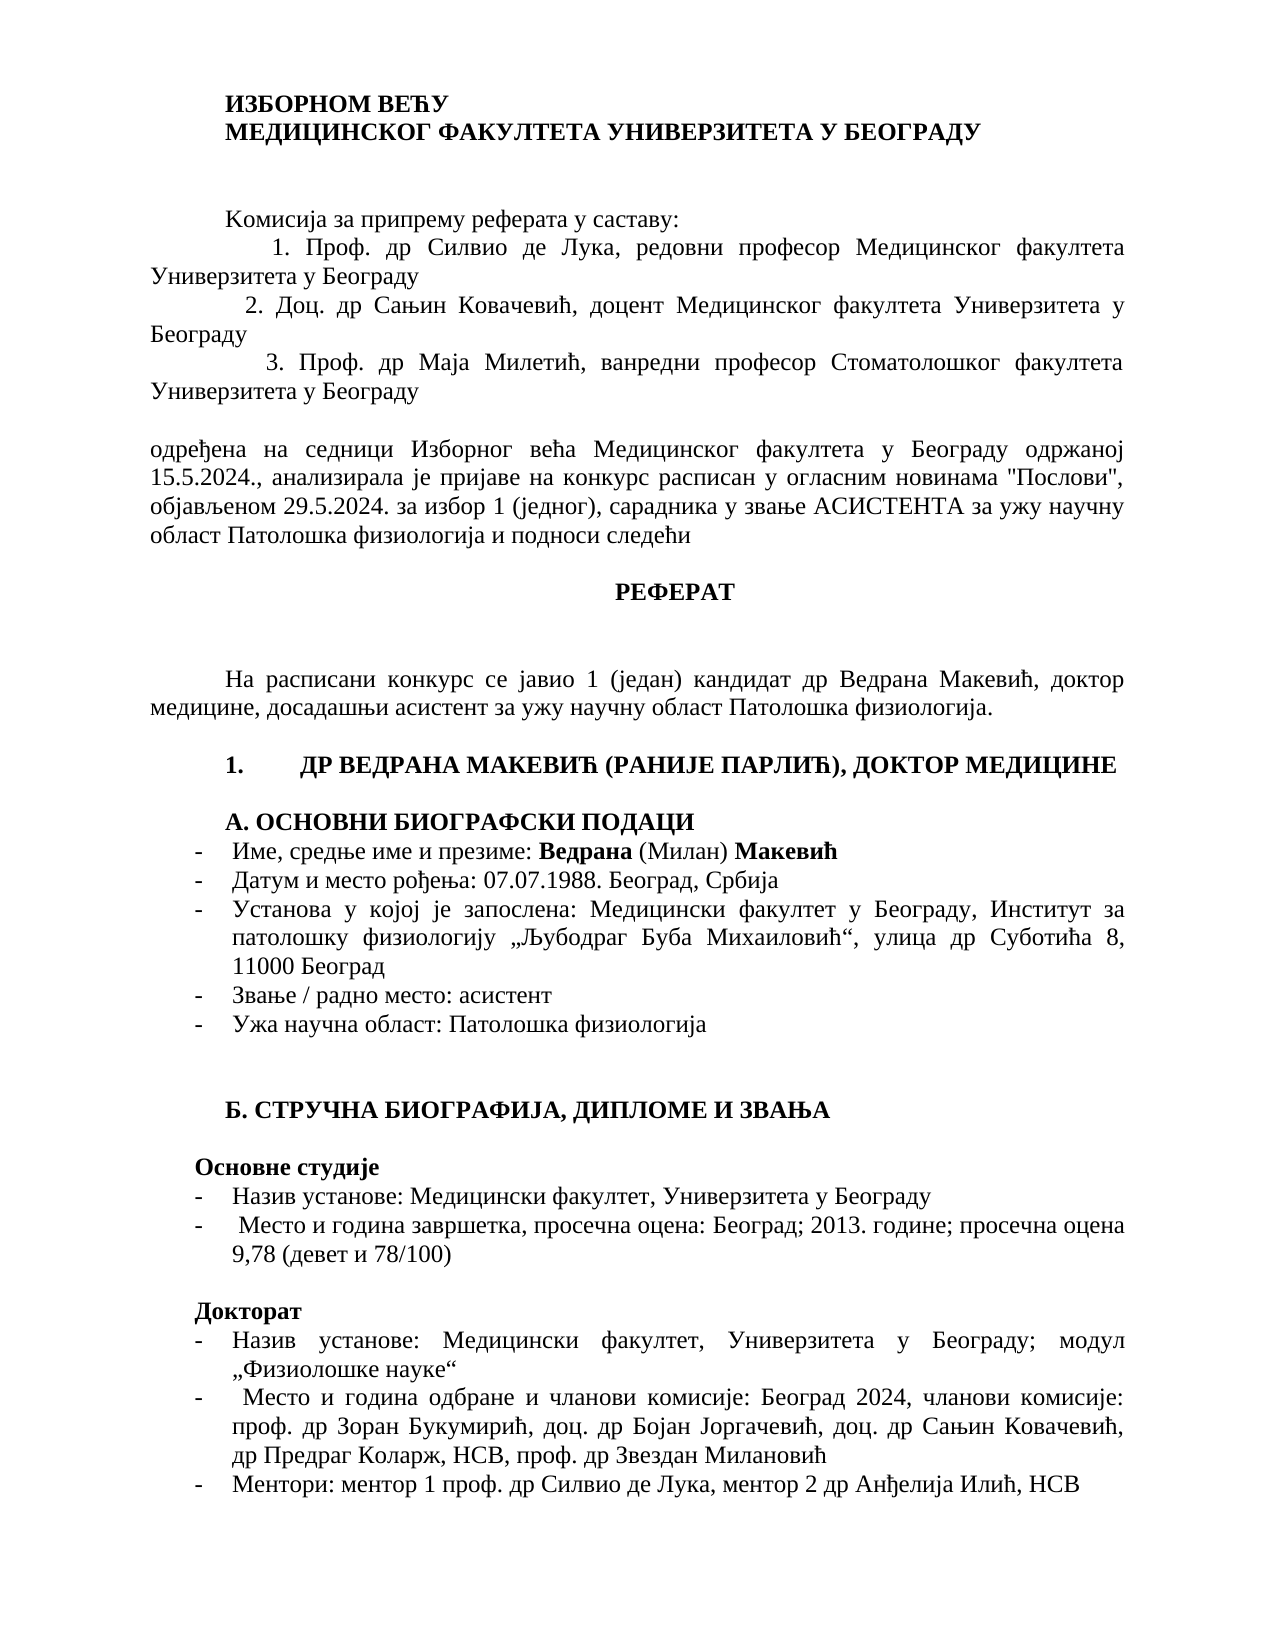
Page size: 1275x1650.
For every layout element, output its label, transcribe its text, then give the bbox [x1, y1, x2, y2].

text Докторат [194, 1296, 1125, 1325]
text Основне студије [194, 1152, 1125, 1181]
text Kомисија за припрему реферата у саставу: [150, 204, 1125, 232]
list ДР ВЕДРАНА МАКЕВИЋ (РАНИЈЕ ПАРЛИЋ), ДОКТОР МЕДИЦИНЕ [150, 750, 1125, 779]
text Б. СТРУЧНА БИОГРАФИЈА, ДИПЛОМЕ И ЗВАЊА [150, 1095, 1125, 1124]
text 3. Проф. др Маја Милетић, ванредни професор Стоматолошког факултета Универзитета у Београду [150, 347, 1125, 405]
text 1. Проф. др Силвио де Лука, редовни професор Медицинског факултета Универзитета у Београду [150, 232, 1125, 290]
list Назив установе: Медицински факултет, Универзитета у Београду; модул „Физиолошке науке“ [194, 1325, 1125, 1382]
text 2. Доц. др Сањин Ковачевић, доцент Медицинског факултета Универзитета у Београду [150, 290, 1125, 347]
list Ужа научна област: Патолошка физиологија [194, 1009, 1125, 1037]
text На расписани конкурс се јавио 1 (један) кандидат др Ведрана Макевић, доктор медицине, досадашњи асистент за ужу научну област Патолошка физиологија. [150, 664, 1125, 721]
list Име, средње име и презиме: Ведрана (Милан) Макевић [194, 836, 1125, 865]
text А. ОСНОВНИ БИОГРАФСКИ ПОДАЦИ [150, 807, 1125, 836]
list Датум и место рођења: 07.07.1988. Београд, Србија [194, 865, 1125, 894]
text МЕДИЦИНСКОГ ФАКУЛТЕТА УНИВЕРЗИТЕТА У БЕОГРАДУ [150, 117, 1125, 146]
text ИЗБОРНОМ ВЕЋУ [150, 89, 1125, 117]
list Установа у којој је запослена: Медицински факултет у Београду, Институт за патолошку физиологију „Љубодраг Буба Михаиловић“, улица др Суботића 8, 11000 Београд [194, 894, 1125, 980]
text одређена на седници Изборног већа Медицинског факултета у Београду одржаној 15.5.2024., анализирала је пријаве на конкурс расписан у огласним новинама ''Послови'', објављеном 29.5.2024. за избор 1 (једног), сарадника у звање АСИСТЕНТА за ужу научну област Патолошка физиологија и подноси следећи [150, 434, 1125, 549]
list Звање / радно место: асистент [194, 980, 1125, 1009]
list Место и година завршетка, просечна оцена: Београд; 2013. године; просечна оцена 9,78 (девет и 78/100) [194, 1210, 1125, 1267]
list Ментори: ментор 1 проф. др Силвио де Лука, ментор 2 др Анђелија Илић, НСВ [194, 1469, 1125, 1497]
text РЕФЕРАТ [150, 577, 1125, 606]
list Назив установе: Медицински факултет, Универзитета у Београду [194, 1181, 1125, 1210]
list Место и година одбране и чланови комисије: Београд 2024, чланови комисије: проф. др Зоран Букумирић, доц. др Бојан Јоргачевић, доц. др Сањин Ковачевић, др Предраг Коларж, НСВ, проф. др Звездан Милановић [194, 1382, 1125, 1469]
